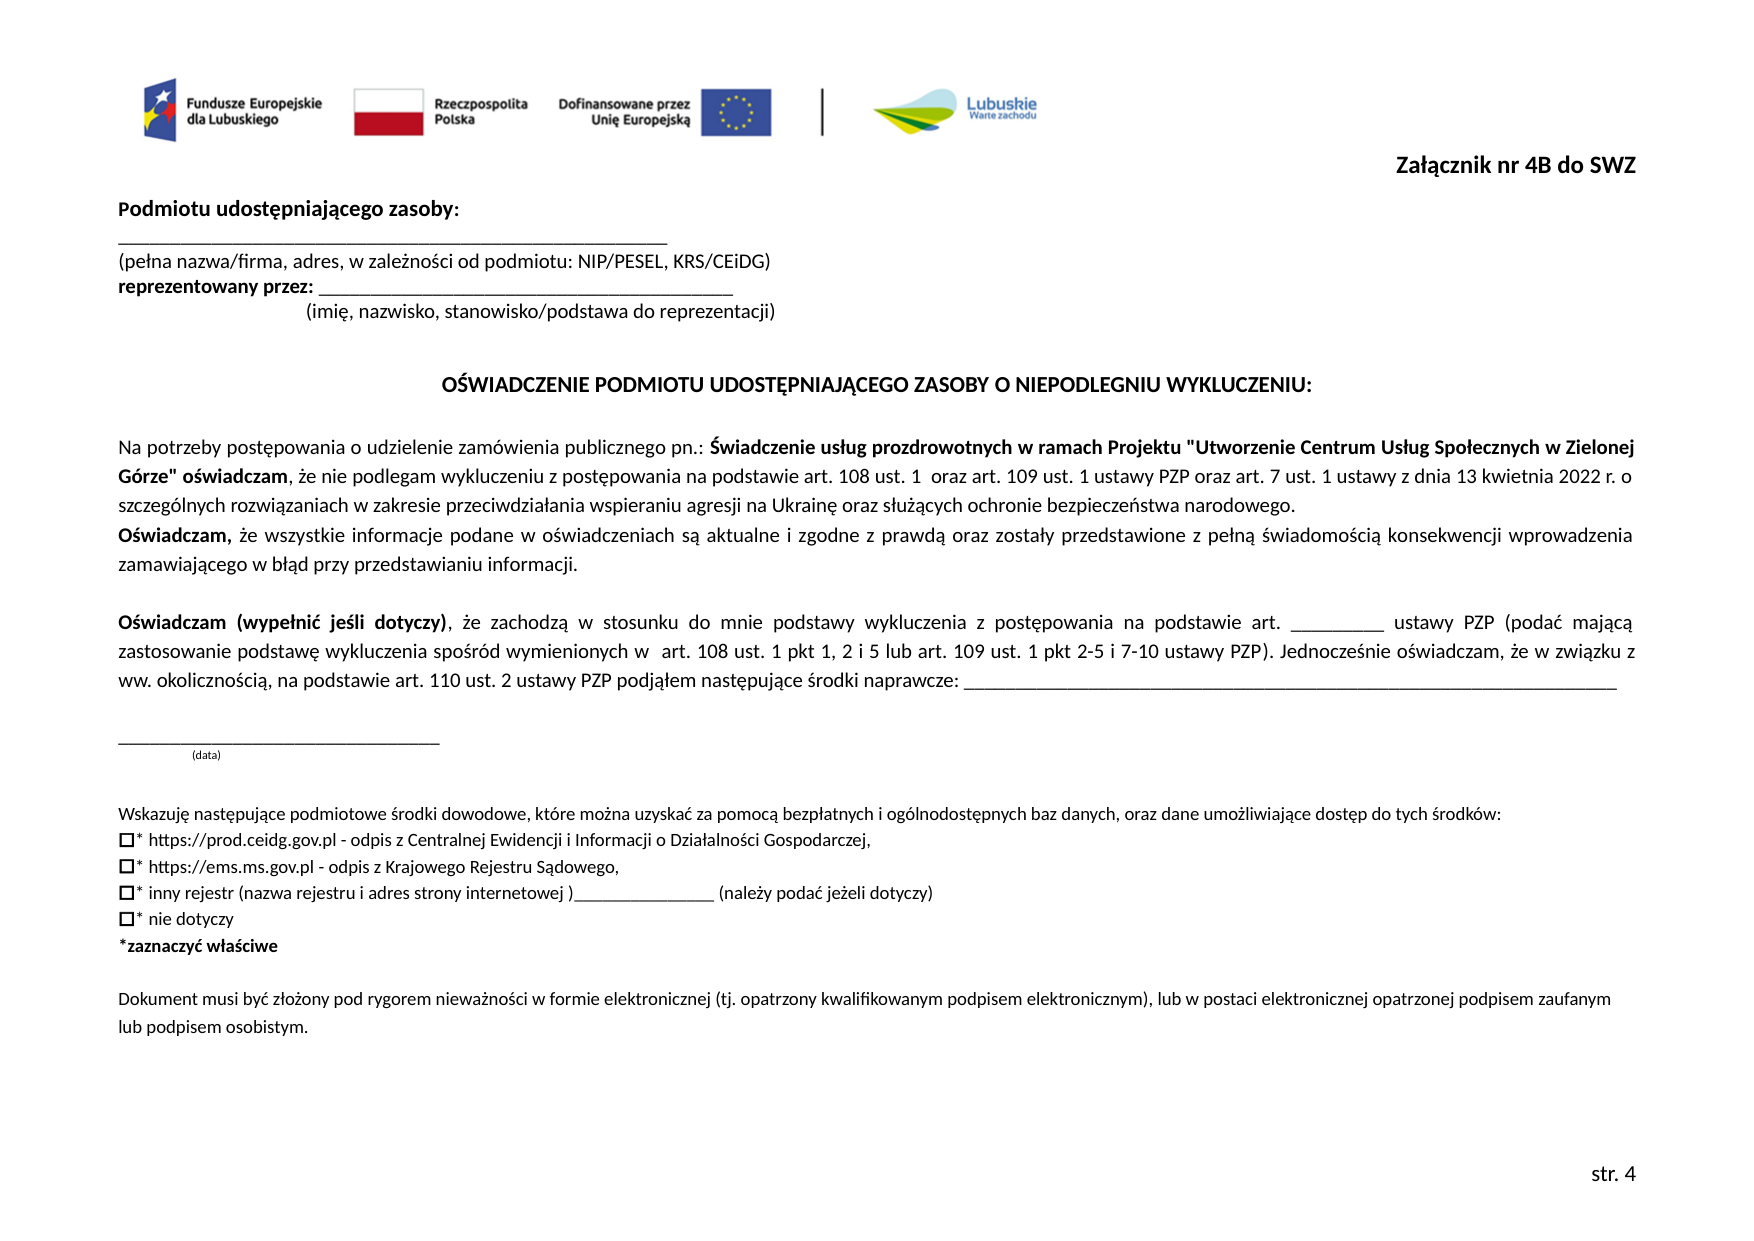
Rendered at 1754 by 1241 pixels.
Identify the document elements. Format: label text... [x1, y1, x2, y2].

text * https://ems.ms.gov.pl - odpis z Krajowego Rejestru Sądowego, [118, 855, 1636, 878]
picture [118, 73, 1064, 149]
text Podmiotu udostępniającego zasoby: [118, 194, 1636, 222]
text OŚWIADCZENIE PODMIOTU UDOSTĘPNIAJĄCEGO ZASOBY O NIEPODLEGNIU WYKLUCZENIU: [118, 370, 1636, 398]
text Dokument musi być złożony pod rygorem nieważności w formie elektronicznej (tj. opatrzony kwalifikowanym podpisem elektronicznym), lub w postaci elektronicznej opatrzonej podpisem zaufanym lub podpisem osobistym. [118, 987, 1636, 1039]
text (pełna nazwa/firma, adres, w zależności od podmiotu: NIP/PESEL, KRS/CEiDG) [118, 248, 1636, 273]
text _______________________________ [118, 722, 1636, 748]
text (imię, nazwisko, stanowisko/podstawa do reprezentacji) [118, 299, 1636, 324]
text _____________________________________________________ [118, 222, 1636, 248]
text reprezentowany przez: ________________________________________ [118, 273, 1636, 299]
text (data) [192, 748, 1636, 773]
text Wskazuję następujące podmiotowe środki dowodowe, które można uzyskać za pomocą bezpłatnych i ogólnodostępnych baz danych, oraz dane umożliwiające dostęp do tych środków: [118, 802, 1636, 825]
text Oświadczam, że wszystkie informacje podane w oświadczeniach są aktualne i zgodne z prawdą oraz zostały przedstawione z pełną świadomością konsekwencji wprowadzenia zamawiającego w błąd przy przedstawianiu informacji. [118, 522, 1636, 576]
text * nie dotyczy [118, 908, 1636, 931]
text * https://prod.ceidg.gov.pl - odpis z Centralnej Ewidencji i Informacji o Działalności Gospodarczej, [118, 828, 1636, 851]
text * inny rejestr (nazwa rejestru i adres strony internetowej )_______________ (należy podać jeżeli dotyczy) [118, 881, 1636, 904]
text Załącznik nr 4B do SWZ [118, 149, 1636, 179]
text Oświadczam (wypełnić jeśli dotyczy), że zachodzą w stosunku do mnie podstawy wykluczenia z postępowania na podstawie art. _________ ustawy PZP (podać mającą zastosowanie podstawę wykluczenia spośród wymienionych w art. 108 ust. 1 pkt 1, 2 i 5 lub art. 109 ust. 1 pkt 2-5 i 7-10 ustawy PZP). Jednocześnie oświadczam, że w związku z ww. okolicznością, na podstawie art. 110 ust. 2 ustawy PZP podjąłem następujące środki naprawcze: _______________________________________________________________ [118, 609, 1636, 693]
text *zaznaczyć właściwe [118, 934, 1636, 957]
text Na potrzeby postępowania o udzielenie zamówienia publicznego pn.: Świadczenie usług prozdrowotnych w ramach Projektu "Utworzenie Centrum Usług Społecznych w Zielonej Górze" oświadczam, że nie podlegam wykluczeniu z postępowania na podstawie art. 108 ust. 1 oraz art. 109 ust. 1 ustawy PZP oraz art. 7 ust. 1 ustawy z dnia 13 kwietnia 2022 r. o szczególnych rozwiązaniach w zakresie przeciwdziałania wspieraniu agresji na Ukrainę oraz służących ochronie bezpieczeństwa narodowego. [118, 434, 1636, 518]
